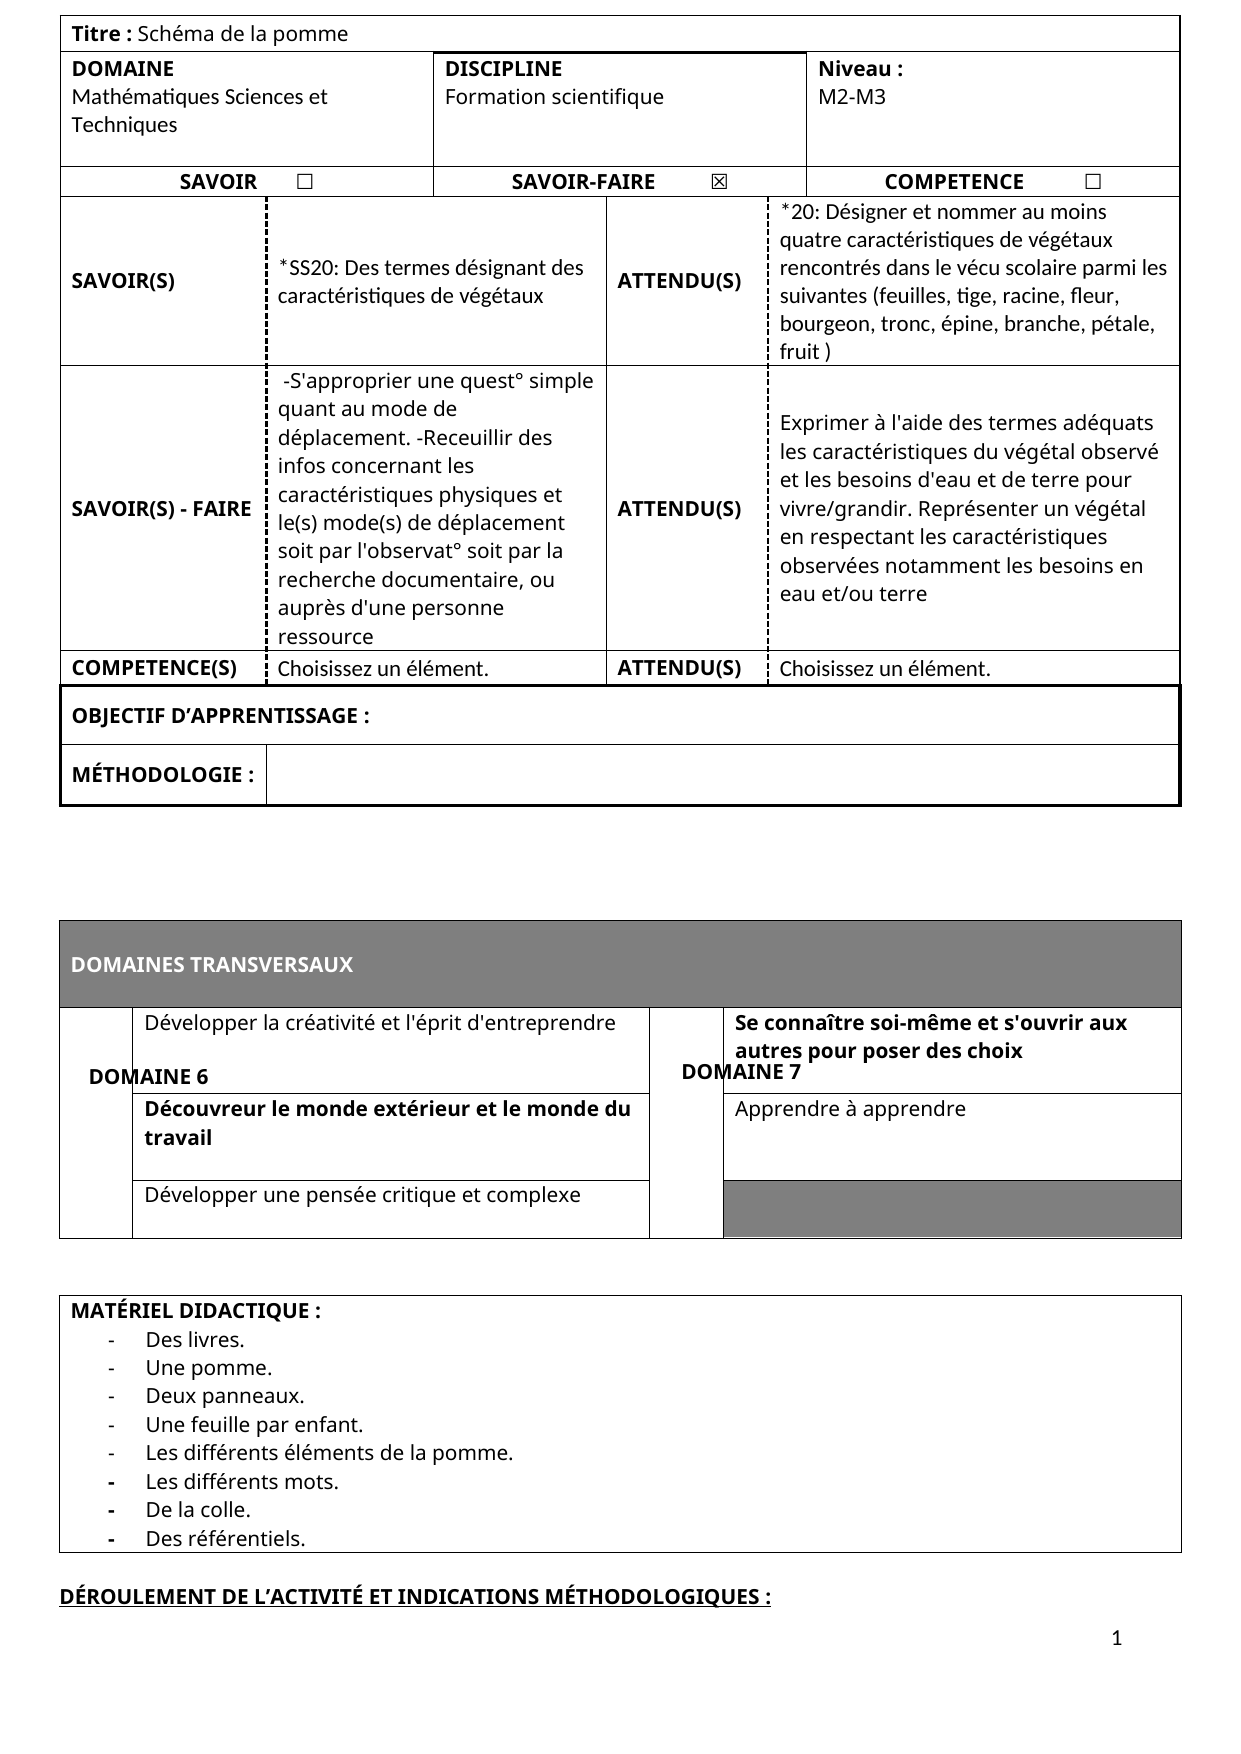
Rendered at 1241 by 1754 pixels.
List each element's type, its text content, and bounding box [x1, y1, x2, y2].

table_cell [724, 1181, 1181, 1237]
table_cell Découvreur le monde extérieur et le monde du travail [133, 1094, 649, 1179]
table_cell ATTENDU(S) [607, 197, 768, 365]
table_cell DOMAINE [61, 52, 433, 166]
table_cell Développer une pensée critique et complexe [133, 1181, 649, 1237]
table_cell SAVOIR(S) [61, 197, 266, 365]
table_cell Méthodologie : [62, 745, 266, 803]
table_cell SAVOIR-FAIRE [434, 167, 806, 196]
table_cell Développer la créativité et l'éprit d'entreprendre [133, 1008, 649, 1093]
table_cell [266, 366, 606, 650]
table_cell [650, 1008, 723, 1237]
table_header Titre : Schéma de la pomme [61, 16, 1179, 51]
table_header Domaines transversaux [60, 921, 1181, 1007]
table_cell SAVOIR [61, 167, 433, 196]
table_cell [768, 366, 1179, 650]
table_cell [267, 745, 1178, 803]
table_cell DISCIPLINE [434, 54, 806, 166]
table_header MATÉRIEL DIDACTIQUE : Des livres. Une pomme. Deux panneaux. Une feuille par enfant. Les différents éléments de la pomme. Les différents mots. De la colle. Des référentiels. [60, 1296, 1181, 1552]
table_cell Se connaître soi-même et s'ouvrir aux autres pour poser des choix [724, 1008, 1181, 1093]
table_cell ATTENDU(S) [607, 366, 768, 650]
table_cell COMPETENCE(S) [61, 651, 266, 684]
text Déroulement de l’activité et indications méthodologiques : [59, 1582, 1122, 1610]
table_cell Objectif d’apprentissage : [62, 687, 1178, 744]
table_cell SAVOIR(S) - FAIRE [61, 366, 266, 650]
table_cell [60, 1008, 132, 1237]
table_cell Niveau : M2-M3 [807, 52, 1179, 166]
table_cell Apprendre à apprendre [724, 1094, 1181, 1179]
table_cell ATTENDU(S) [607, 651, 768, 684]
table_cell COMPETENCE [807, 167, 1179, 196]
